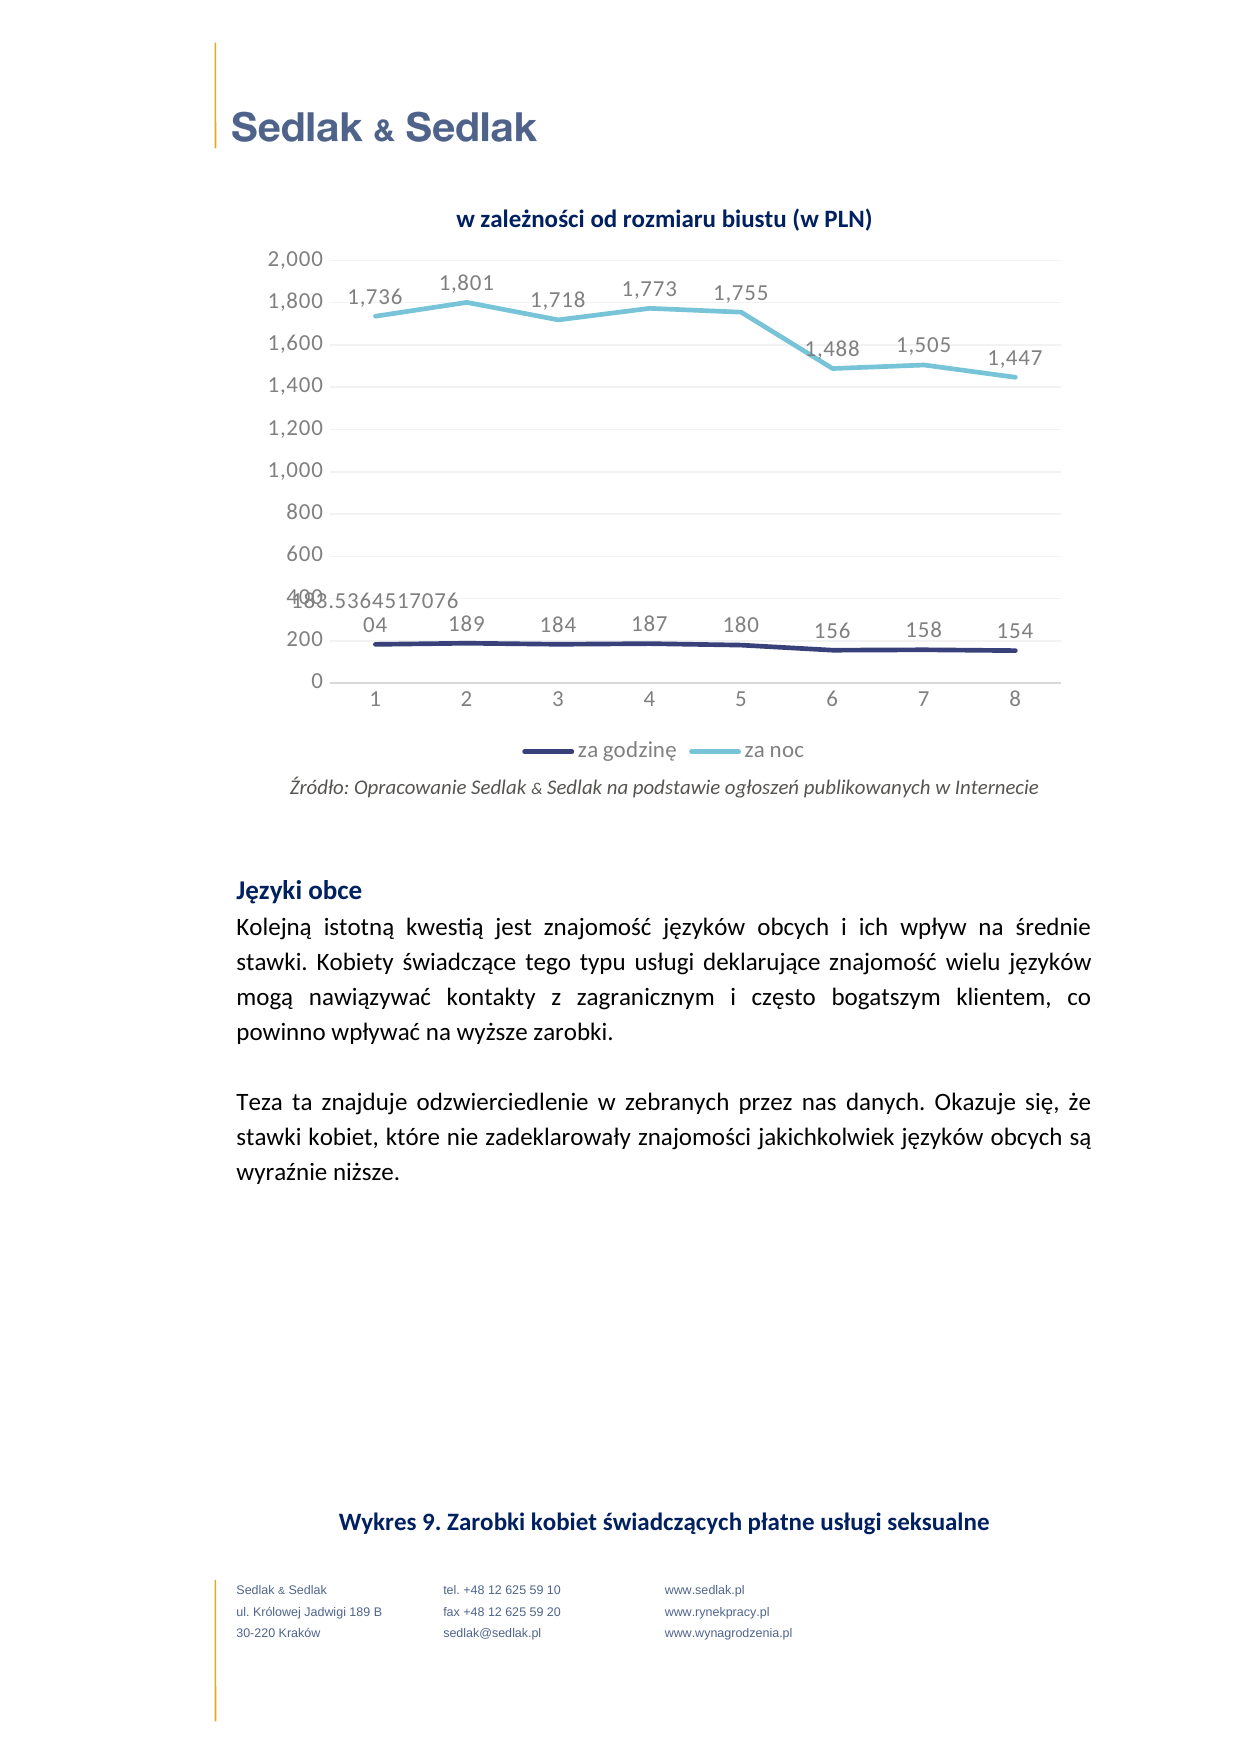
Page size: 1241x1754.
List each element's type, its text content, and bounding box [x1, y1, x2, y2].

text w zależności od rozmiaru biustu (w PLN) [236, 203, 1092, 234]
text Źródło: Opracowanie Sedlak & Sedlak na podstawie ogłoszeń publikowanych w Internecie [236, 774, 1092, 799]
text Kolejną istotną kwestią jest znajomość języków obcych i ich wpływ na średnie stawki. Kobiety świadczące tego typu usługi deklarujące znajomość wielu języków mogą nawiązywać kontakty z zagranicznym i często bogatszym klientem, co powinno wpływać na wyższe zarobki. [236, 911, 1092, 1046]
picture [226, 106, 542, 149]
text Języki obce [236, 873, 1092, 906]
text Wykres 9. Zarobki kobiet świadczących płatne usługi seksualne [236, 1506, 1092, 1536]
text Teza ta znajduje odzwierciedlenie w zebranych przez nas danych. Okazuje się, że stawki kobiet, które nie zadeklarowały znajomości jakichkolwiek języków obcych są wyraźnie niższe. [236, 1086, 1092, 1186]
